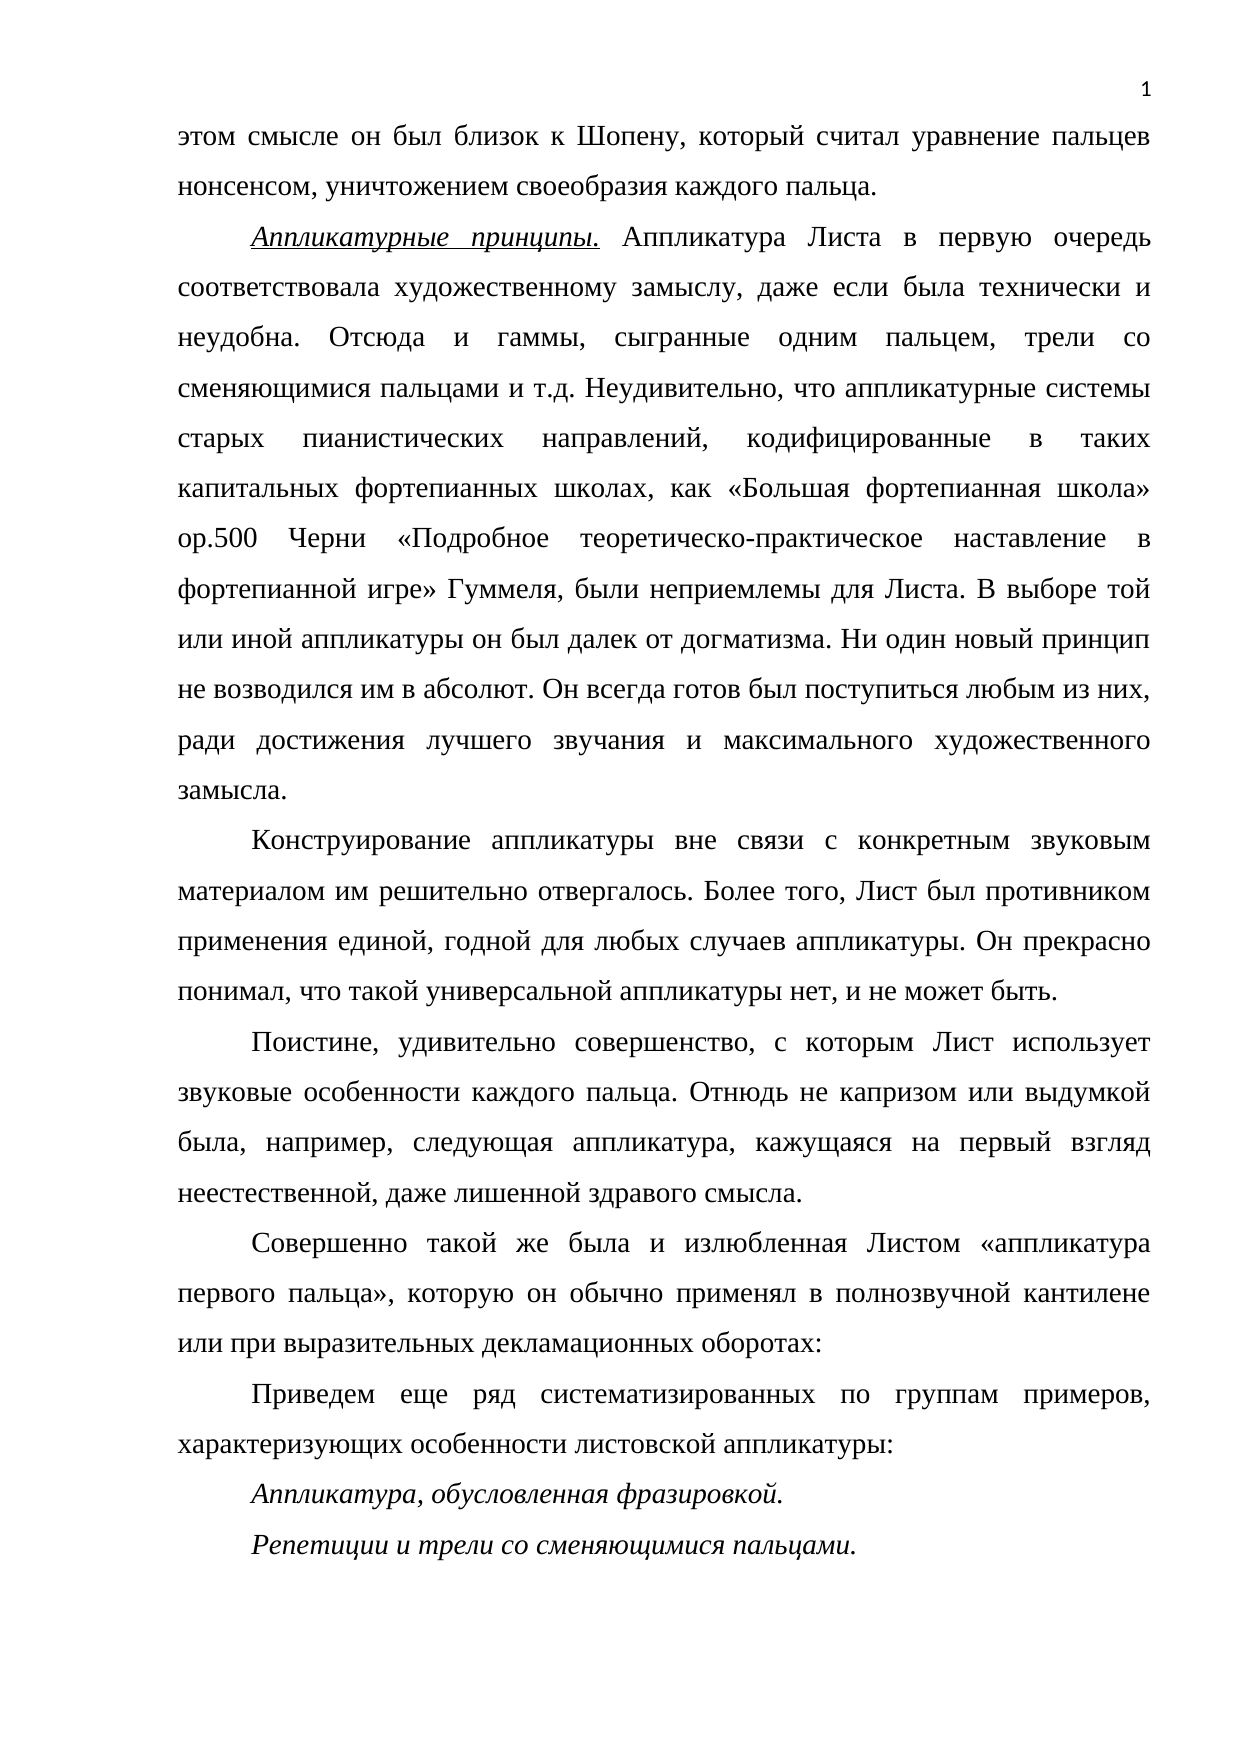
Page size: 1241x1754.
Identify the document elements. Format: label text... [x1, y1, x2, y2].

text Приведем еще ряд систематизированных по группам примеров, характеризующих особенности листовской аппликатуры: [177, 1376, 1152, 1460]
text Совершенно такой же была и излюбленная Листом «аппликатура первого пальца», которую он обычно применял в полнозвучной кантилене или при выразительных декламационных оборотах: [177, 1225, 1152, 1359]
text Конструирование аппликатуры вне связи с конкретным звуковым материалом им решительно отвергалось. Более того, Лист был противником применения единой, годной для любых случаев аппликатуры. Он прекрасно понимал, что такой универсальной аппликатуры нет, и не может быть. [177, 822, 1152, 1007]
text Аппликатурные принципы. Аппликатура Листа в первую очередь соответствовала художественному замыслу, даже если была технически и неудобна. Отсюда и гаммы, сыгранные одним пальцем, трели со сменяющимися пальцами и т.д. Неудивительно, что аппликатурные системы старых пианистических направлений, кодифицированные в таких капитальных фортепианных школах, как «Большая фортепианная школа» ор.500 Черни «Подробное теоретическо-практическое наставление в фортепианной игре» Гуммеля, были неприемлемы для Листа. В выборе той или иной аппликатуры он был далек от догматизма. Ни один новый принцип не возводился им в абсолют. Он всегда готов был поступиться любым из них, ради достижения лучшего звучания и максимального художественного замысла. [177, 219, 1152, 806]
text Поистине, удивительно совершенство, с которым Лист использует звуковые особенности каждого пальца. Отнюдь не капризом или выдумкой была, например, следующая аппликатура, кажущаяся на первый взгляд неестественной, даже лишенной здравого смысла. [177, 1024, 1152, 1208]
text Аппликатура, обусловленная фразировкой. [177, 1477, 1152, 1510]
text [177, 118, 1152, 202]
text Репетиции и трели со сменяющимися пальцами. [177, 1527, 1152, 1560]
